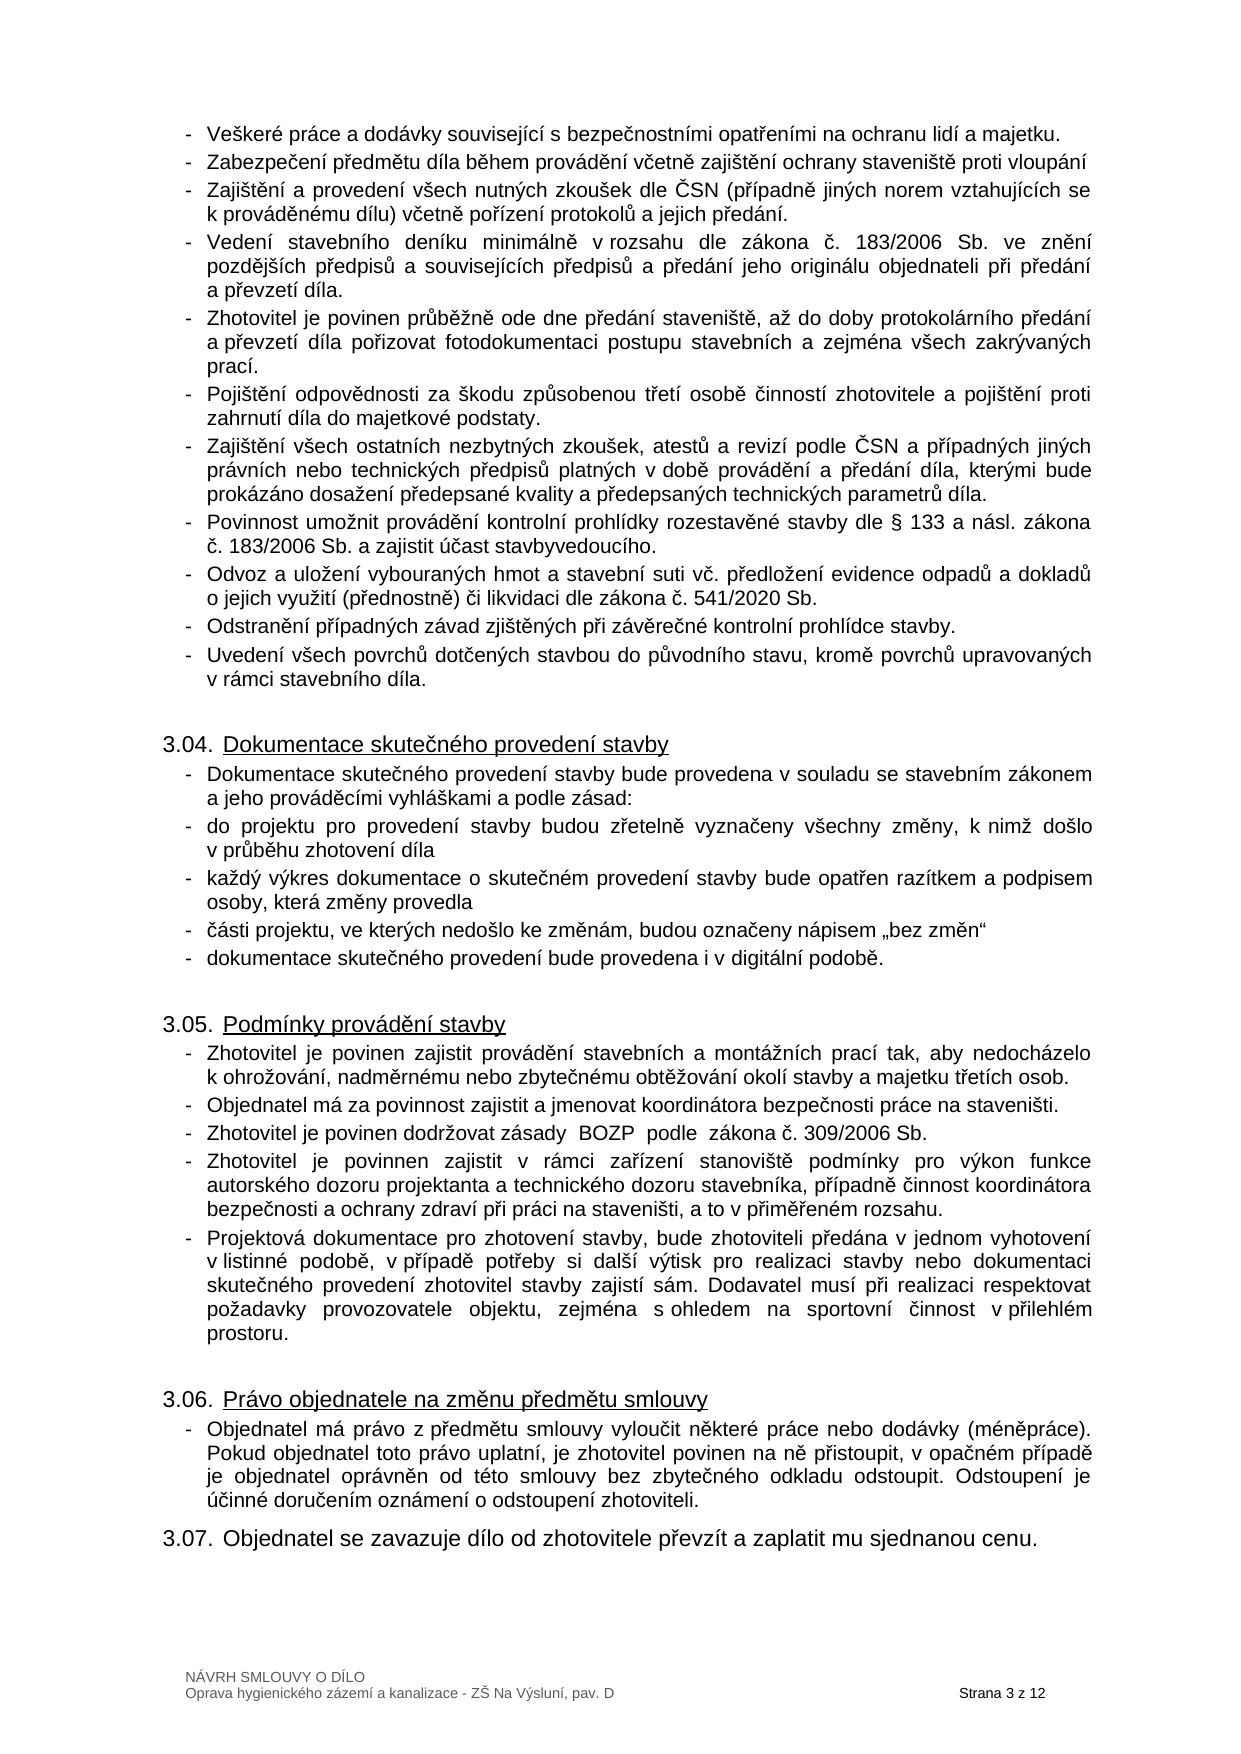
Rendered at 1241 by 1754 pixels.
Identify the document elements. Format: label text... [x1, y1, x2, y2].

list Uvedení všech povrchů dotčených stavbou do původního stavu, kromě povrchů upravovaných v rámci stavebního díla. [185, 642, 1093, 690]
list Zabezpečení předmětu díla během provádění včetně zajištění ochrany staveniště proti vloupání [185, 150, 1093, 174]
list Pojištění odpovědnosti za škodu způsobenou třetí osobě činností zhotovitele a pojištění proti zahrnutí díla do majetkové podstaty. [185, 382, 1093, 430]
list Povinnost umožnit provádění kontrolní prohlídky rozestavěné stavby dle § 133 a násl. zákona č. 183/2006 Sb. a zajistit účast stavbyvedoucího. [185, 510, 1093, 558]
subtitle Objednatel se zavazuje dílo od zhotovitele převzít a zaplatit mu sjednanou cenu. [162, 1525, 1093, 1551]
list každý výkres dokumentace o skutečném provedení stavby bude opatřen razítkem a podpisem osoby, která změny provedla [185, 866, 1093, 914]
list Zajištění a provedení všech nutných zkoušek dle ČSN (případně jiných norem vztahujících se k prováděnému dílu) včetně pořízení protokolů a jejich předání. [185, 178, 1093, 226]
list Objednatel má za povinnost zajistit a jmenovat koordinátora bezpečnosti práce na staveništi. [185, 1093, 1093, 1117]
subtitle Podmínky provádění stavby [162, 1011, 1093, 1037]
list Veškeré práce a dodávky související s bezpečnostními opatřeními na ochranu lidí a majetku. [185, 122, 1093, 146]
list Dokumentace skutečného provedení stavby bude provedena v souladu se stavebním zákonem a jeho prováděcími vyhláškami a podle zásad: [185, 762, 1093, 809]
list Objednatel má právo z předmětu smlouvy vyloučit některé práce nebo dodávky (méněpráce). Pokud objednatel toto právo uplatní, je zhotovitel povinen na ně přistoupit, v opačném případě je objednatel oprávněn od této smlouvy bez zbytečného odkladu odstoupit. Odstoupení je účinné doručením oznámení o odstoupení zhotoviteli. [185, 1416, 1093, 1512]
list Zhotovitel je povinen průběžně ode dne předání staveniště, až do doby protokolárního předání a převzetí díla pořizovat fotodokumentaci postupu stavebních a zejména všech zakrývaných prací. [185, 306, 1093, 378]
list Zhotovitel je povinen dodržovat zásady BOZP podle zákona č. 309/2006 Sb. [185, 1121, 1093, 1145]
list Projektová dokumentace pro zhotovení stavby, bude zhotoviteli předána v jednom vyhotovení v listinné podobě, v případě potřeby si další výtisk pro realizaci stavby nebo dokumentaci skutečného provedení zhotovitel stavby zajistí sám. Dodavatel musí při realizaci respektovat požadavky provozovatele objektu, zejména s ohledem na sportovní činnost v přilehlém prostoru. [185, 1225, 1093, 1345]
list Zajištění všech ostatních nezbytných zkoušek, atestů a revizí podle ČSN a případných jiných právních nebo technických předpisů platných v době provádění a předání díla, kterými bude prokázáno dosažení předepsané kvality a předepsaných technických parametrů díla. [185, 434, 1093, 506]
subtitle Dokumentace skutečného provedení stavby [162, 731, 1093, 757]
list Odstranění případných závad zjištěných při závěrečné kontrolní prohlídce stavby. [185, 614, 1093, 638]
list Zhotovitel je povinnen zajistit v rámci zařízení stanoviště podmínky pro výkon funkce autorského dozoru projektanta a technického dozoru stavebníka, případně činnost koordinátora bezpečnosti a ochrany zdraví při práci na staveništi, a to v přiměřeném rozsahu. [185, 1149, 1093, 1221]
list Odvoz a uložení vybouraných hmot a stavební suti vč. předložení evidence odpadů a dokladů o jejich využití (přednostně) či likvidaci dle zákona č. 541/2020 Sb. [185, 562, 1093, 610]
list části projektu, ve kterých nedošlo ke změnám, budou označeny nápisem „bez změn“ [185, 918, 1093, 942]
list Zhotovitel je povinen zajistit provádění stavebních a montážních prací tak, aby nedocházelo k ohrožování, nadměrnému nebo zbytečnému obtěžování okolí stavby a majetku třetích osob. [185, 1041, 1093, 1089]
list do projektu pro provedení stavby budou zřetelně vyznačeny všechny změny, k nimž došlo v průběhu zhotovení díla [185, 814, 1093, 862]
list Vedení stavebního deníku minimálně v rozsahu dle zákona č. 183/2006 Sb. ve znění pozdějších předpisů a souvisejících předpisů a předání jeho originálu objednateli při předání a převzetí díla. [185, 230, 1093, 302]
subtitle Právo objednatele na změnu předmětu smlouvy [162, 1386, 1093, 1412]
list dokumentace skutečného provedení bude provedena i v digitální podobě. [185, 946, 1093, 970]
